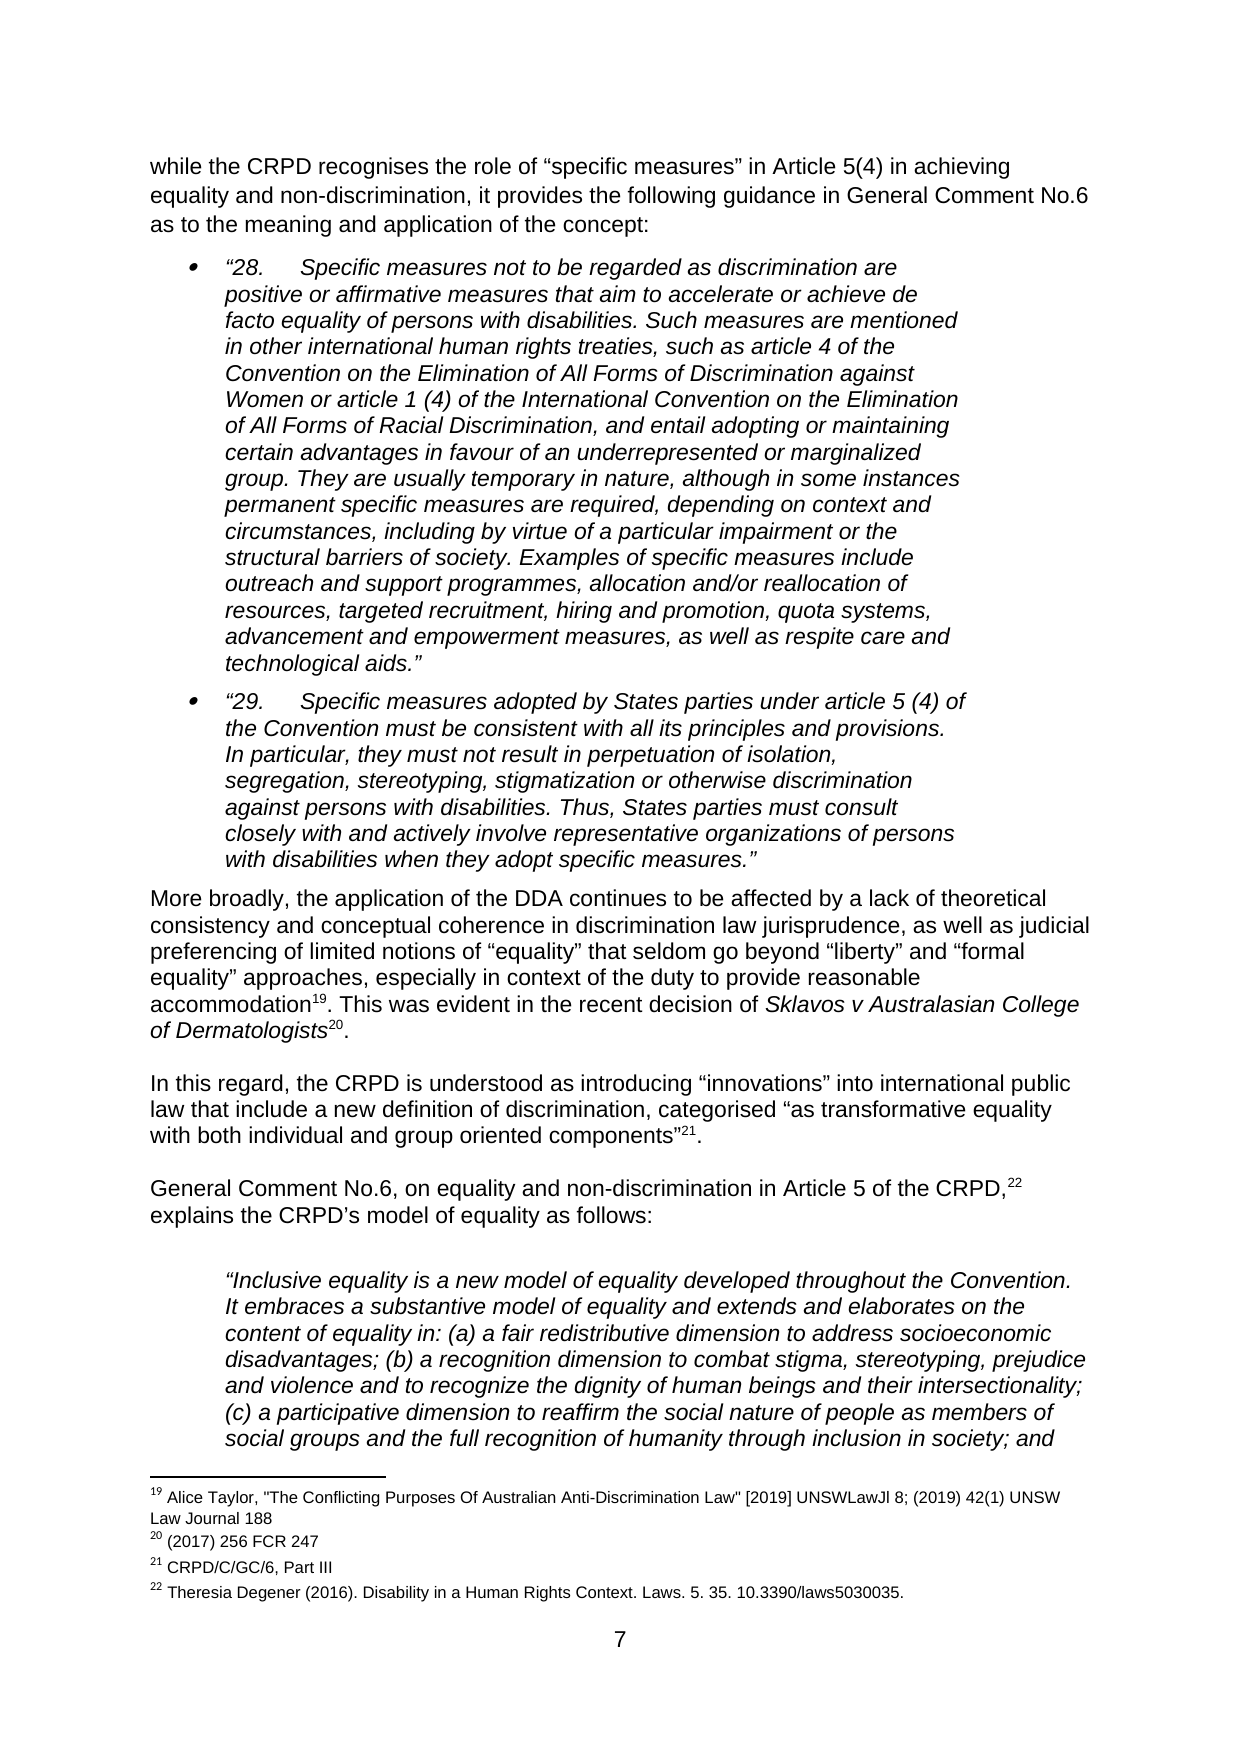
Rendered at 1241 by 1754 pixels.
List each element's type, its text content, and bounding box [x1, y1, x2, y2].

list “29. Specific measures adopted by States parties under article 5 (4) of the Convention must be consistent with all its principles and provisions. In particular, they must not result in perpetuation of isolation, segregation, stereotyping, stigmatization or otherwise discrimination against persons with disabilities. Thus, States parties must consult closely with and actively involve representative organizations of persons with disabilities when they adopt specific measures.” [187, 688, 972, 873]
list “28. Specific measures not to be regarded as discrimination are positive or affirmative measures that aim to accelerate or achieve de facto equality of persons with disabilities. Such measures are mentioned in other international human rights treaties, such as article 4 of the Convention on the Elimination of All Forms of Discrimination against Women or article 1 (4) of the International Convention on the Elimination of All Forms of Racial Discrimination, and entail adopting or maintaining certain advantages in favour of an underrepresented or marginalized group. They are usually temporary in nature, although in some instances permanent specific measures are required, depending on context and circumstances, including by virtue of a particular impairment or the structural barriers of society. Examples of specific measures include outreach and support programmes, allocation and/or reallocation of resources, targeted recruitment, hiring and promotion, quota systems, advancement and empowerment measures, as well as respite care and technological aids.” [187, 254, 972, 676]
text More broadly, the application of the DDA continues to be affected by a lack of theoretical consistency and conceptual coherence in discrimination law jurisprudence, as well as judicial preferencing of limited notions of “equality” that seldom go beyond “liberty” and “formal equality” approaches, especially in context of the duty to provide reasonable accommodation. This was evident in the recent decision of Sklavos v Australasian College of Dermatologists. [150, 885, 1090, 1043]
text General Comment No.6, on equality and non-discrimination in Article 5 of the CRPD, explains the CRPD’s model of equality as follows: [150, 1175, 1090, 1228]
text In this regard, the CRPD is understood as introducing “innovations” into international public law that include a new definition of discrimination, categorised “as transformative equality with both individual and group oriented components”. [150, 1070, 1090, 1149]
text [150, 150, 1090, 237]
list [225, 1267, 1090, 1451]
